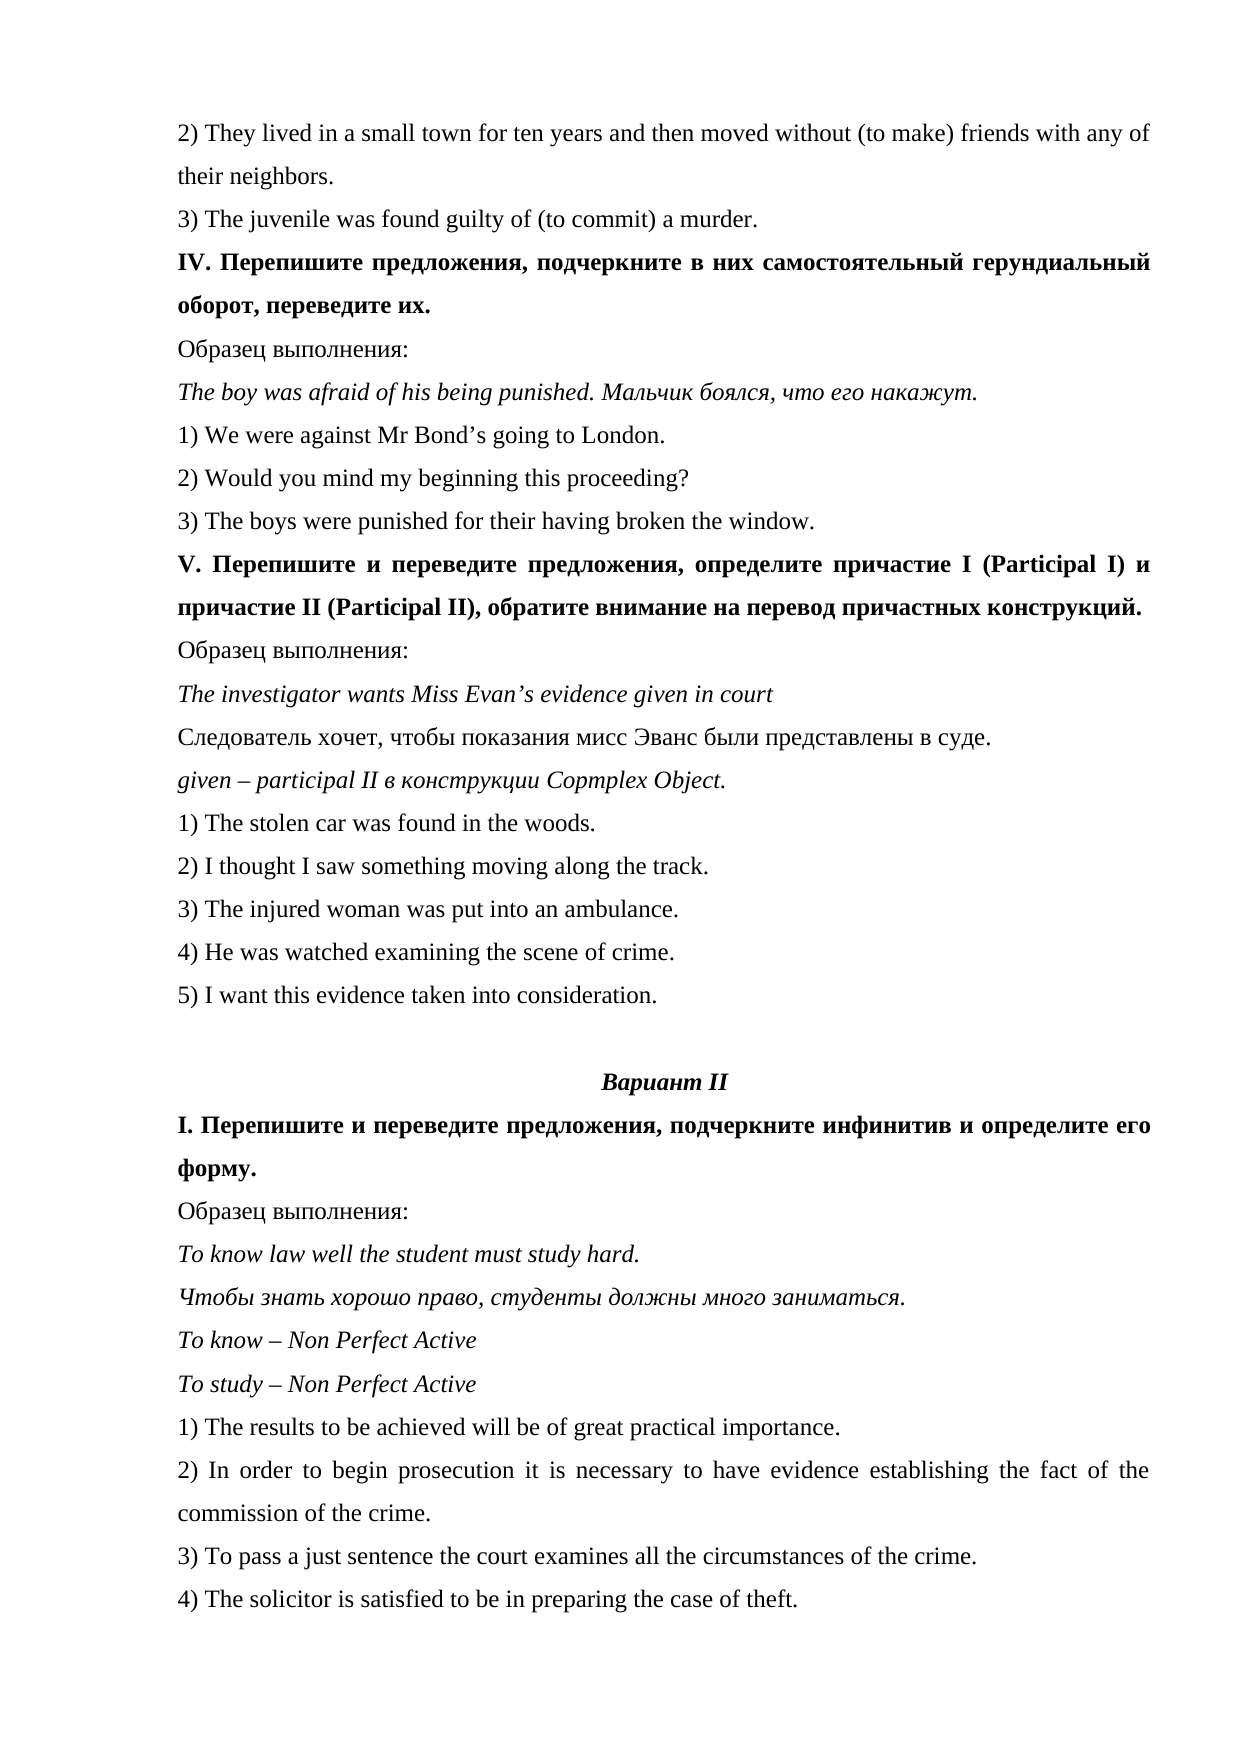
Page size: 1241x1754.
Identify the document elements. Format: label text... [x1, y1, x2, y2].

text To know law well the student must study hard. [177, 1239, 1152, 1268]
text I. Перепишите и переведите предложения, подчеркните инфинитив и определите его форму. [177, 1110, 1152, 1182]
text 2) I thought I saw something moving along the track. [177, 851, 1152, 880]
text 2) Would you mind my beginning this proceeding? [177, 463, 1152, 492]
text The investigator wants Miss Evan’s evidence given in court [177, 679, 1152, 707]
text given – participal II в конструкции Copmplex Object. [177, 765, 1152, 794]
text 2) They lived in a small town for ten years and then moved without (to make) friends with any of their neighbors. [177, 118, 1152, 190]
text Чтобы знать хорошо право, студенты должны много заниматься. [177, 1282, 1152, 1311]
text 3) The juvenile was found guilty of (to commit) a murder. [177, 204, 1152, 233]
text 1) We were against Mr Bond’s going to London. [177, 420, 1152, 449]
text Образец выполнения: [177, 334, 1152, 362]
text 4) He was watched examining the scene of crime. [177, 937, 1152, 966]
text V. Перепишите и переведите предложения, определите причастие I (Participal I) и причастие II (Participal II), обратите внимание на перевод причастных конструкций. [177, 549, 1152, 621]
text Вариант II [177, 1067, 1152, 1096]
text The boy was afraid of his being punished. Мальчик боялся, что его накажут. [177, 377, 1152, 406]
text 3) The boys were punished for their having broken the window. [177, 506, 1152, 535]
text To know – Non Perfect Active [177, 1326, 1152, 1354]
text 1) The results to be achieved will be of great practical importance. [177, 1412, 1152, 1441]
text IV. Перепишите предложения, подчеркните в них самостоятельный герундиальный оборот, переведите их. [177, 247, 1152, 319]
text 4) The solicitor is satisfied to be in preparing the case of theft. [177, 1584, 1152, 1613]
text 2) In order to begin prosecution it is necessary to have evidence establishing the fact of the commission of the crime. [177, 1455, 1152, 1527]
text Образец выполнения: [177, 1196, 1152, 1225]
text 1) The stolen car was found in the woods. [177, 808, 1152, 837]
text 5) I want this evidence taken into consideration. [177, 981, 1152, 1009]
text 3) To pass a just sentence the court examines all the circumstances of the crime. [177, 1541, 1152, 1570]
text 3) The injured woman was put into an ambulance. [177, 894, 1152, 923]
text To study – Non Perfect Active [177, 1369, 1152, 1397]
text Следователь хочет, чтобы показания мисс Эванс были представлены в суде. [177, 722, 1152, 751]
text Образец выполнения: [177, 636, 1152, 664]
